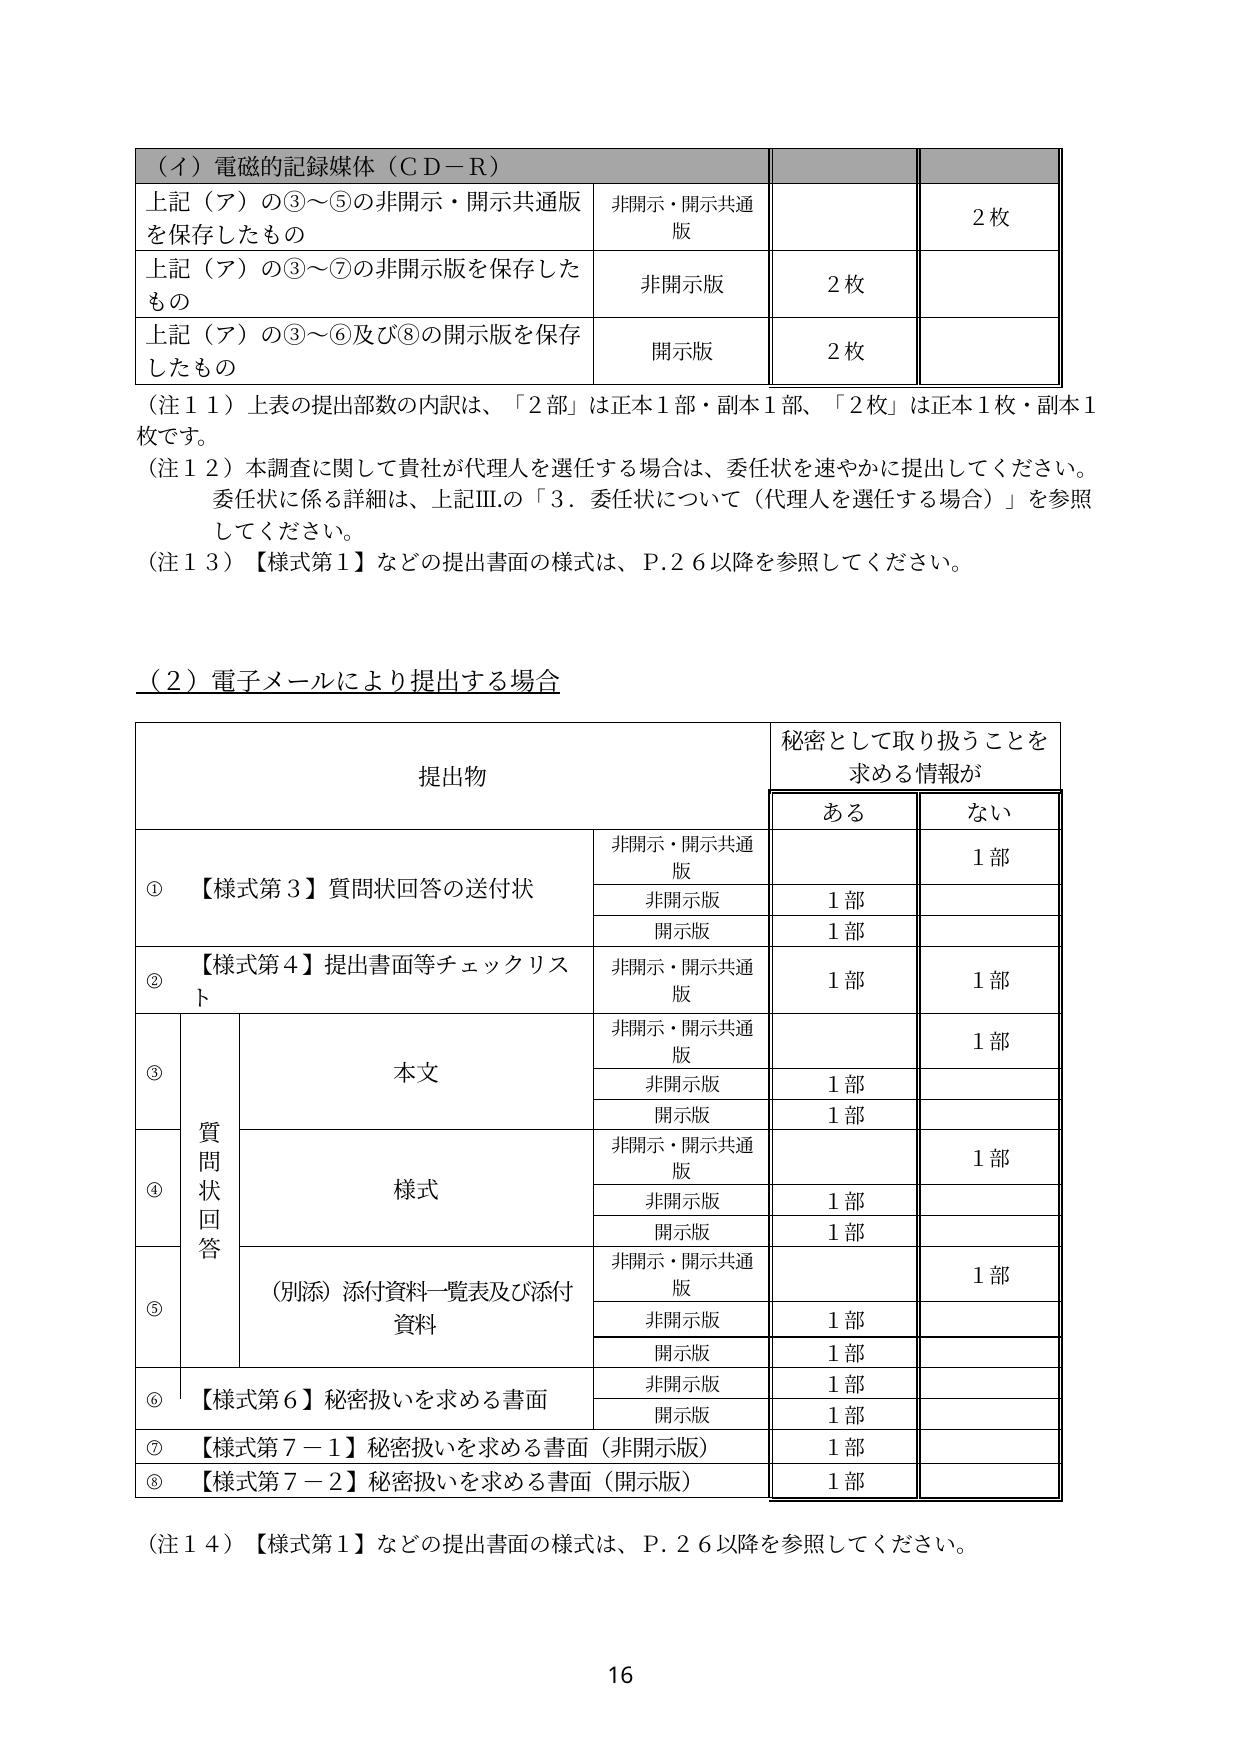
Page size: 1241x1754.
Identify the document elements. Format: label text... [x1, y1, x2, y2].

table_cell [773, 1130, 916, 1184]
table_cell 非開示・開示共通版 [594, 1247, 768, 1301]
table_cell 上記（ア）の③～⑦の非開示版を保存したもの [136, 251, 593, 317]
table_cell １部 [773, 1216, 916, 1246]
table_cell 非開示・開示共通版 [594, 184, 768, 250]
table_cell 【様式第７－２】秘密扱いを求める書面（開示版） [180, 1464, 768, 1497]
table_cell [773, 184, 916, 250]
table_cell １部 [773, 1069, 916, 1098]
table_cell １部 [773, 1430, 916, 1463]
table_cell 非開示版 [594, 885, 768, 915]
table_cell [921, 1399, 1058, 1429]
table_cell 開示版 [594, 1399, 768, 1429]
table_cell ２枚 [773, 251, 916, 317]
table_cell [921, 1464, 1058, 1497]
table_cell ない [921, 794, 1058, 829]
table_cell [921, 149, 1058, 183]
table_cell [921, 1302, 1058, 1336]
table_cell １部 [773, 947, 916, 1012]
table_cell [921, 885, 1058, 915]
table_cell [921, 1338, 1058, 1367]
table_cell [773, 149, 916, 183]
table_cell 上記（ア）の③～⑤の非開示・開示共通版を保存したもの [136, 184, 593, 250]
table_cell 非開示・開示共通版 [594, 830, 768, 884]
table_cell ③ [136, 1014, 180, 1129]
table_cell [921, 1368, 1058, 1398]
table_header 秘密として取り扱うことを 求める情報が [771, 723, 1060, 789]
table_cell 非開示・開示共通版 [594, 1014, 768, 1067]
table_cell 非開示版 [594, 1302, 768, 1336]
table_header 提出物 [136, 723, 770, 829]
table_cell 【様式第４】提出書面等チェックリスト [180, 947, 593, 1012]
table_cell 開示版 [594, 1100, 768, 1129]
table_cell [921, 1430, 1058, 1463]
table_cell 様式 [240, 1130, 593, 1246]
table_cell 非開示版 [594, 1368, 768, 1398]
table_cell 質問状回答 [181, 1014, 239, 1367]
table_cell １部 [921, 830, 1058, 884]
table_cell ② [136, 947, 180, 1012]
table_cell [921, 1100, 1058, 1129]
table_cell [921, 1069, 1058, 1098]
text （注１１）上表の提出部数の内訳は、「２部」は正本１部・副本１部、「２枚」は正本１枚・副本１枚です。 [136, 388, 1104, 451]
table_cell １部 [921, 1130, 1058, 1184]
table_cell 【様式第７－１】秘密扱いを求める書面（非開示版） [180, 1430, 768, 1463]
table_cell [921, 1185, 1058, 1215]
text （注１４）【様式第１】などの提出書面の様式は、Ｐ. ２６以降を参照してください。 [136, 1527, 1104, 1558]
table_cell 【様式第６】秘密扱いを求める書面 [180, 1368, 593, 1429]
text 委任状に係る詳細は、上記Ⅲ.の「３．委任状について（代理人を選任する場合）」を参照 [136, 482, 1104, 514]
table_cell （別添）添付資料一覧表及び添付資料 [240, 1247, 593, 1367]
text （注１３）【様式第１】などの提出書面の様式は、Ｐ.２６以降を参照してください。 [136, 546, 1104, 577]
table_cell ⑥ [136, 1368, 180, 1429]
text してください。 [136, 514, 1104, 546]
table_cell ① [136, 830, 180, 946]
table_cell １部 [773, 1338, 916, 1367]
table_cell 【様式第３】質問状回答の送付状 [180, 830, 593, 946]
table_cell 開示版 [594, 318, 768, 383]
table_cell [921, 318, 1058, 383]
table_cell ④ [136, 1130, 180, 1246]
table_cell １部 [773, 1368, 916, 1398]
table_cell [921, 916, 1058, 946]
table_cell ２枚 [773, 318, 916, 383]
table_cell １部 [773, 916, 916, 946]
table_cell [773, 830, 916, 884]
table_cell １部 [773, 1464, 916, 1497]
table_cell 非開示版 [594, 1185, 768, 1215]
table_cell １部 [773, 885, 916, 915]
table_cell [773, 1014, 916, 1067]
table_cell 開示版 [594, 1216, 768, 1246]
table_cell 非開示版 [594, 1069, 768, 1098]
table_cell 本文 [240, 1014, 593, 1129]
table_cell （イ）電磁的記録媒体（ＣＤ－Ｒ） [136, 149, 768, 183]
table_cell １部 [921, 947, 1058, 1012]
text （２）電子メールにより提出する場合 [136, 661, 1104, 697]
table_cell ⑦ [136, 1430, 180, 1463]
table_cell １部 [773, 1185, 916, 1215]
table_cell 非開示版 [594, 251, 768, 317]
table_cell ある [773, 794, 916, 829]
table_cell [773, 1247, 916, 1301]
table_cell ⑧ [136, 1464, 180, 1497]
table_cell １部 [773, 1399, 916, 1429]
table_cell １部 [773, 1100, 916, 1129]
table_cell [921, 251, 1058, 317]
table_cell ⑤ [136, 1247, 180, 1367]
table_cell １部 [921, 1247, 1058, 1301]
table_cell 非開示・開示共通版 [594, 1130, 768, 1184]
table_cell １部 [773, 1302, 916, 1336]
text （注１２）本調査に関して貴社が代理人を選任する場合は、委任状を速やかに提出してください。 [136, 451, 1104, 482]
table_cell １部 [921, 1014, 1058, 1067]
table_cell ２枚 [921, 184, 1058, 250]
table_cell [921, 1216, 1058, 1246]
table_cell 開示版 [594, 916, 768, 946]
table_cell 開示版 [594, 1338, 768, 1367]
table_cell 非開示・開示共通版 [594, 947, 768, 1012]
table_cell 上記（ア）の③～⑥及び⑧の開示版を保存したもの [136, 318, 593, 383]
